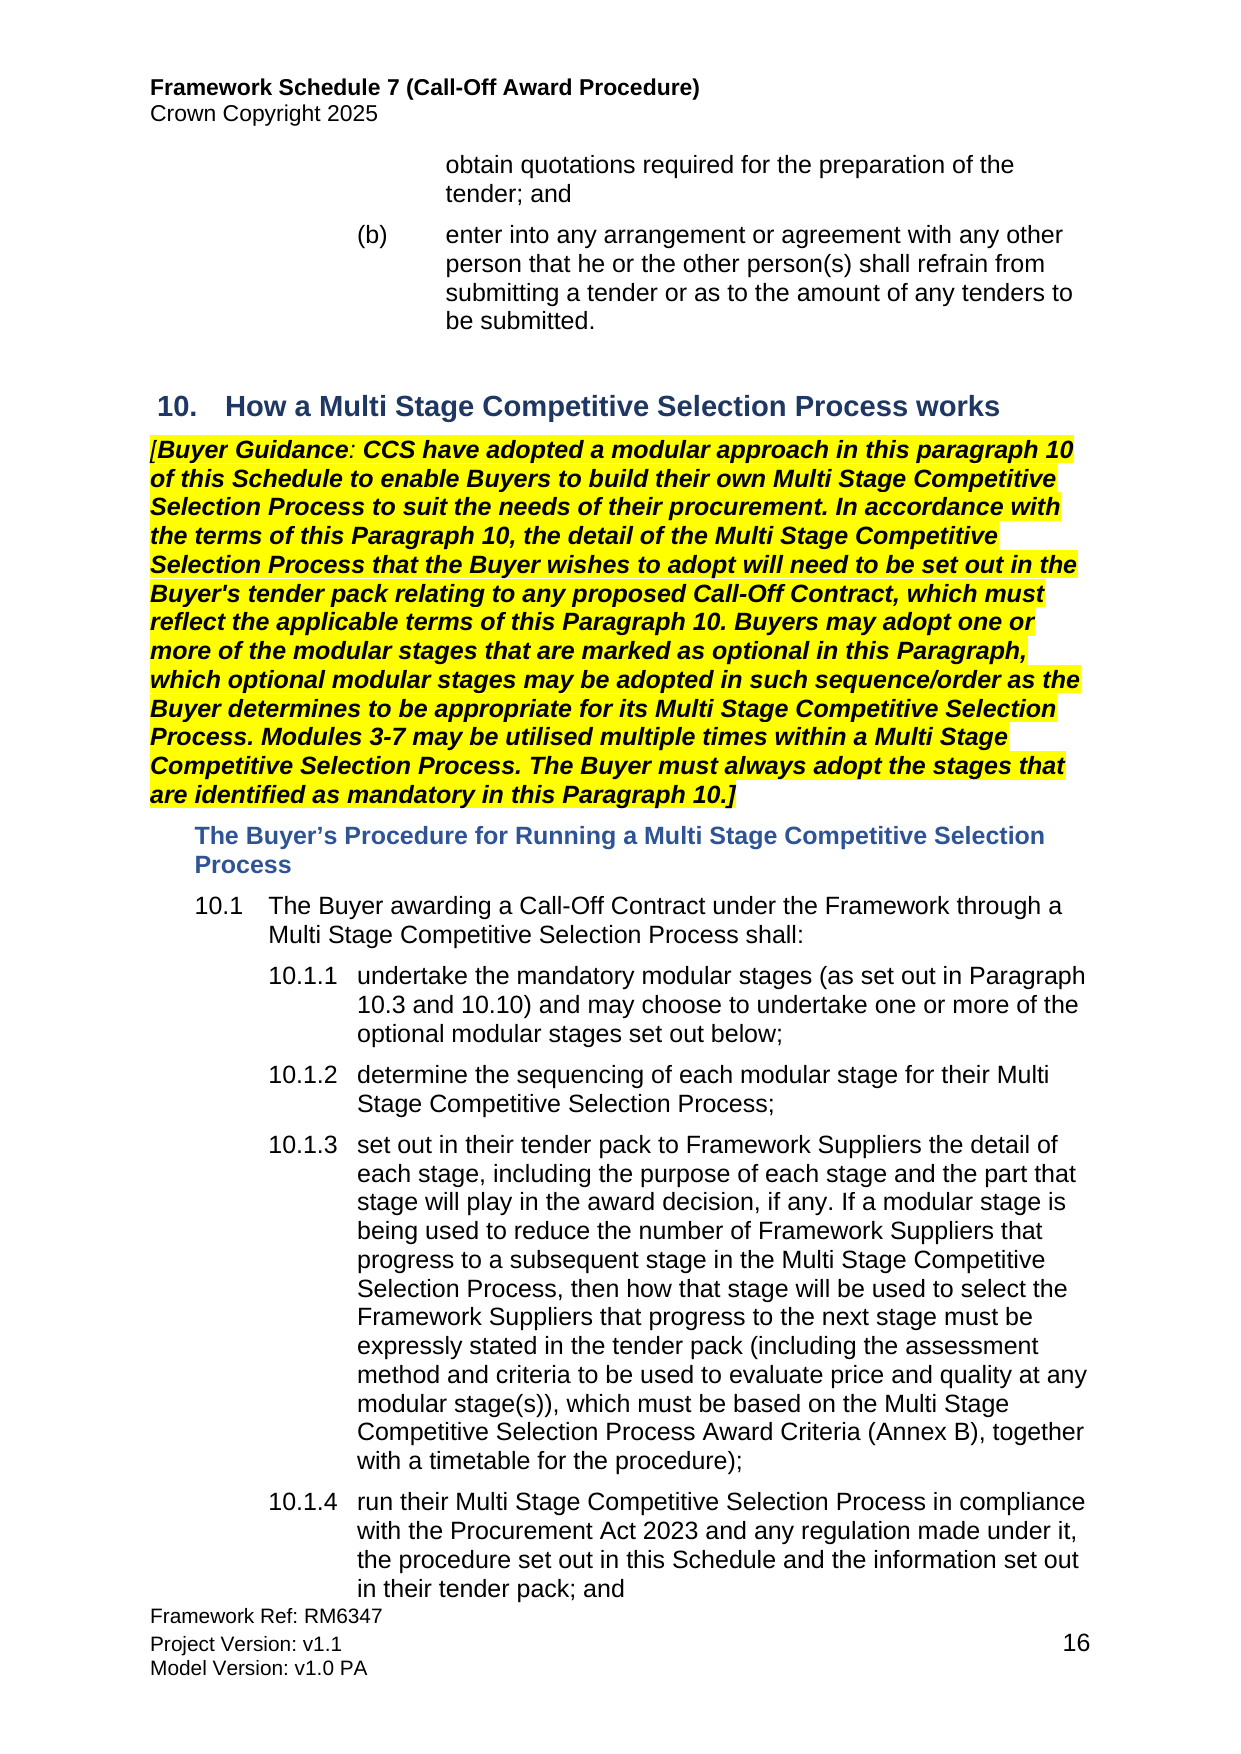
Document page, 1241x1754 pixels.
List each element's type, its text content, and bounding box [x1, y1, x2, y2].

text 10.1.3 set out in their tender pack to Framework Suppliers the detail of each stage, including the purpose of each stage and the part that stage will play in the award decision, if any. If a modular stage is being used to reduce the number of Framework Suppliers that progress to a subsequent stage in the Multi Stage Competitive Selection Process, then how that stage will be used to select the Framework Suppliers that progress to the next stage must be expressly stated in the tender pack (including the assessment method and criteria to be used to evaluate price and quality at any modular stage(s)), which must be based on the Multi Stage Competitive Selection Process Award Criteria (Annex B), together with a timetable for the procedure); [268, 1130, 1090, 1475]
text 10.1 The Buyer awarding a Call-Off Contract under the Framework through a Multi Stage Competitive Selection Process shall: [194, 891, 1090, 948]
text 10.1.1 undertake the mandatory modular stages (as set out in Paragraph 10.3 and 10.10) and may choose to undertake one or more of the optional modular stages set out below; [268, 961, 1090, 1047]
list enter into any arrangement or agreement with any other person that he or the other person(s) shall refrain from submitting a tender or as to the amount of any tenders to be submitted. [357, 220, 1090, 335]
subtitle The Buyer’s Procedure for Running a Multi Stage Competitive Selection Process [194, 821, 1090, 878]
subtitle How a Multi Stage Competitive Selection Process works [153, 389, 1090, 422]
text 10.1.2 determine the sequencing of each modular stage for their Multi Stage Competitive Selection Process; [268, 1060, 1090, 1117]
text 10.1.4 run their Multi Stage Competitive Selection Process in compliance with the Procurement Act 2023 and any regulation made under it, the procedure set out in this Schedule and the information set out in their tender pack; and [268, 1487, 1090, 1602]
text [Buyer Guidance: CCS have adopted a modular approach in this paragraph 10 of this Schedule to enable Buyers to build their own Multi Stage Competitive Selection Process to suit the needs of their procurement. In accordance with the terms of this Paragraph 10, the detail of the Multi Stage Competitive Selection Process that the Buyer wishes to adopt will need to be set out in the Buyer's tender pack relating to any proposed Call-Off Contract, which must reflect the applicable terms of this Paragraph 10. Buyers may adopt one or more of the modular stages that are marked as optional in this Paragraph, which optional modular stages may be adopted in such sequence/order as the Buyer determines to be appropriate for its Multi Stage Competitive Selection Process. Modules 3-7 may be utilised multiple times within a Multi Stage Competitive Selection Process. The Buyer must always adopt the stages that are identified as mandatory in this Paragraph 10.] [146, 435, 1090, 808]
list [357, 150, 1090, 207]
